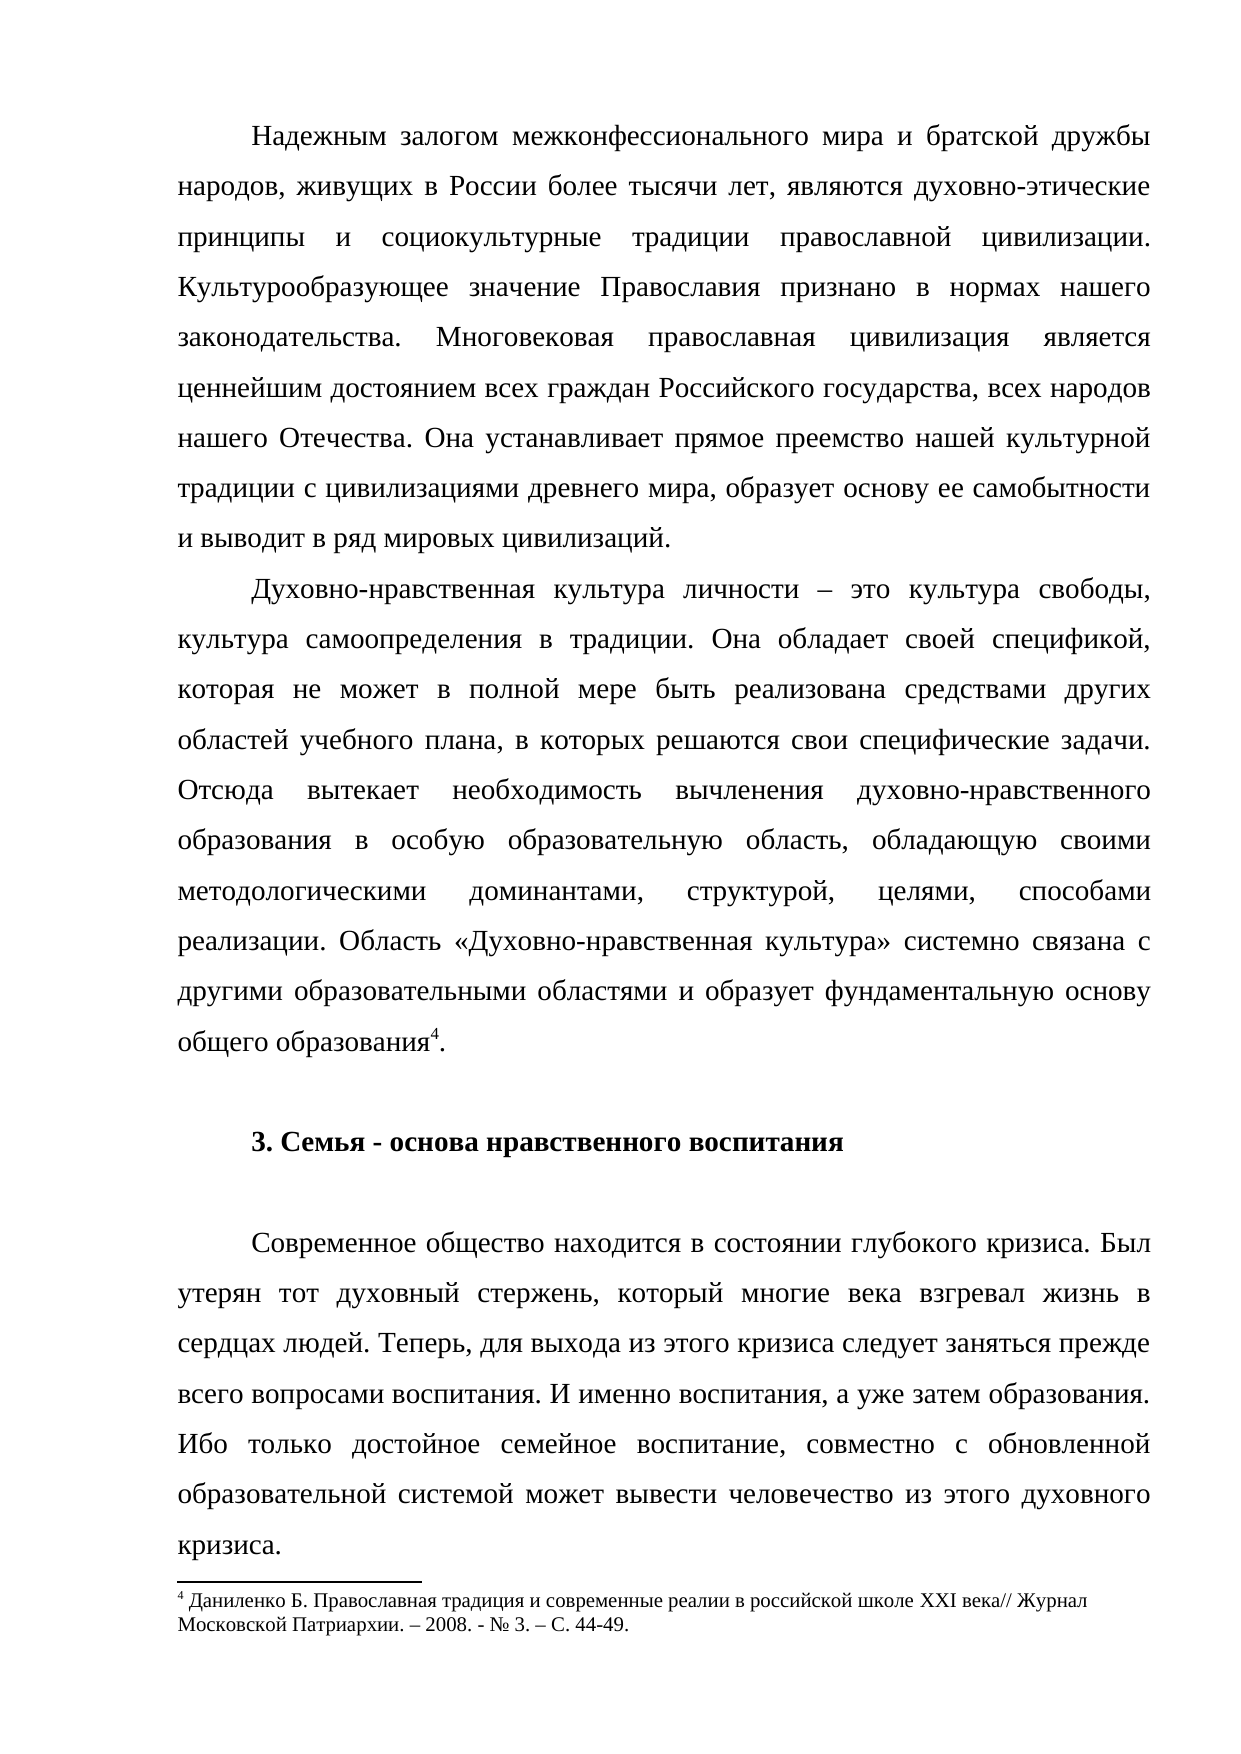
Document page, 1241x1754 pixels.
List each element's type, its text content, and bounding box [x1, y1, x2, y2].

text Духовно-нравственная культура личности – это культура свободы, культура самоопределения в традиции. Она обладает своей спецификой, которая не может в полной мере быть реализована средствами других областей учебного плана, в которых решаются свои специфические задачи. Отсюда вытекает необходимость вычленения духовно-нравственного образования в особую образовательную область, обладающую своими методологическими доминантами, структурой, целями, способами реализации. Область «Духовно-нравственная культура» системно связана с другими образовательными областями и образует фундаментальную основу общего образования. [177, 571, 1152, 1057]
text 3. Семья - основа нравственного воспитания [177, 1124, 1152, 1158]
text Надежным залогом межконфессионального мира и братской дружбы народов, живущих в России более тысячи лет, являются духовно-этические принципы и социокультурные традиции православной цивилизации. Культурообразующее значение Православия признано в нормах нашего законодательства. Многовековая православная цивилизация является ценнейшим достоянием всех граждан Российского государства, всех народов нашего Отечества. Она устанавливает прямое преемство нашей культурной традиции с цивилизациями древнего мира, образует основу ее самобытности и выводит в ряд мировых цивилизаций. [177, 118, 1152, 554]
text Современное общество находится в состоянии глубокого кризиса. Был утерян тот духовный стержень, который многие века взгревал жизнь в сердцах людей. Теперь, для выхода из этого кризиса следует заняться прежде всего вопросами воспитания. И именно воспитания, а уже затем образования. Ибо только достойное семейное воспитание, совместно с обновленной образовательной системой может вывести человечество из этого духовного кризиса. [177, 1225, 1152, 1560]
